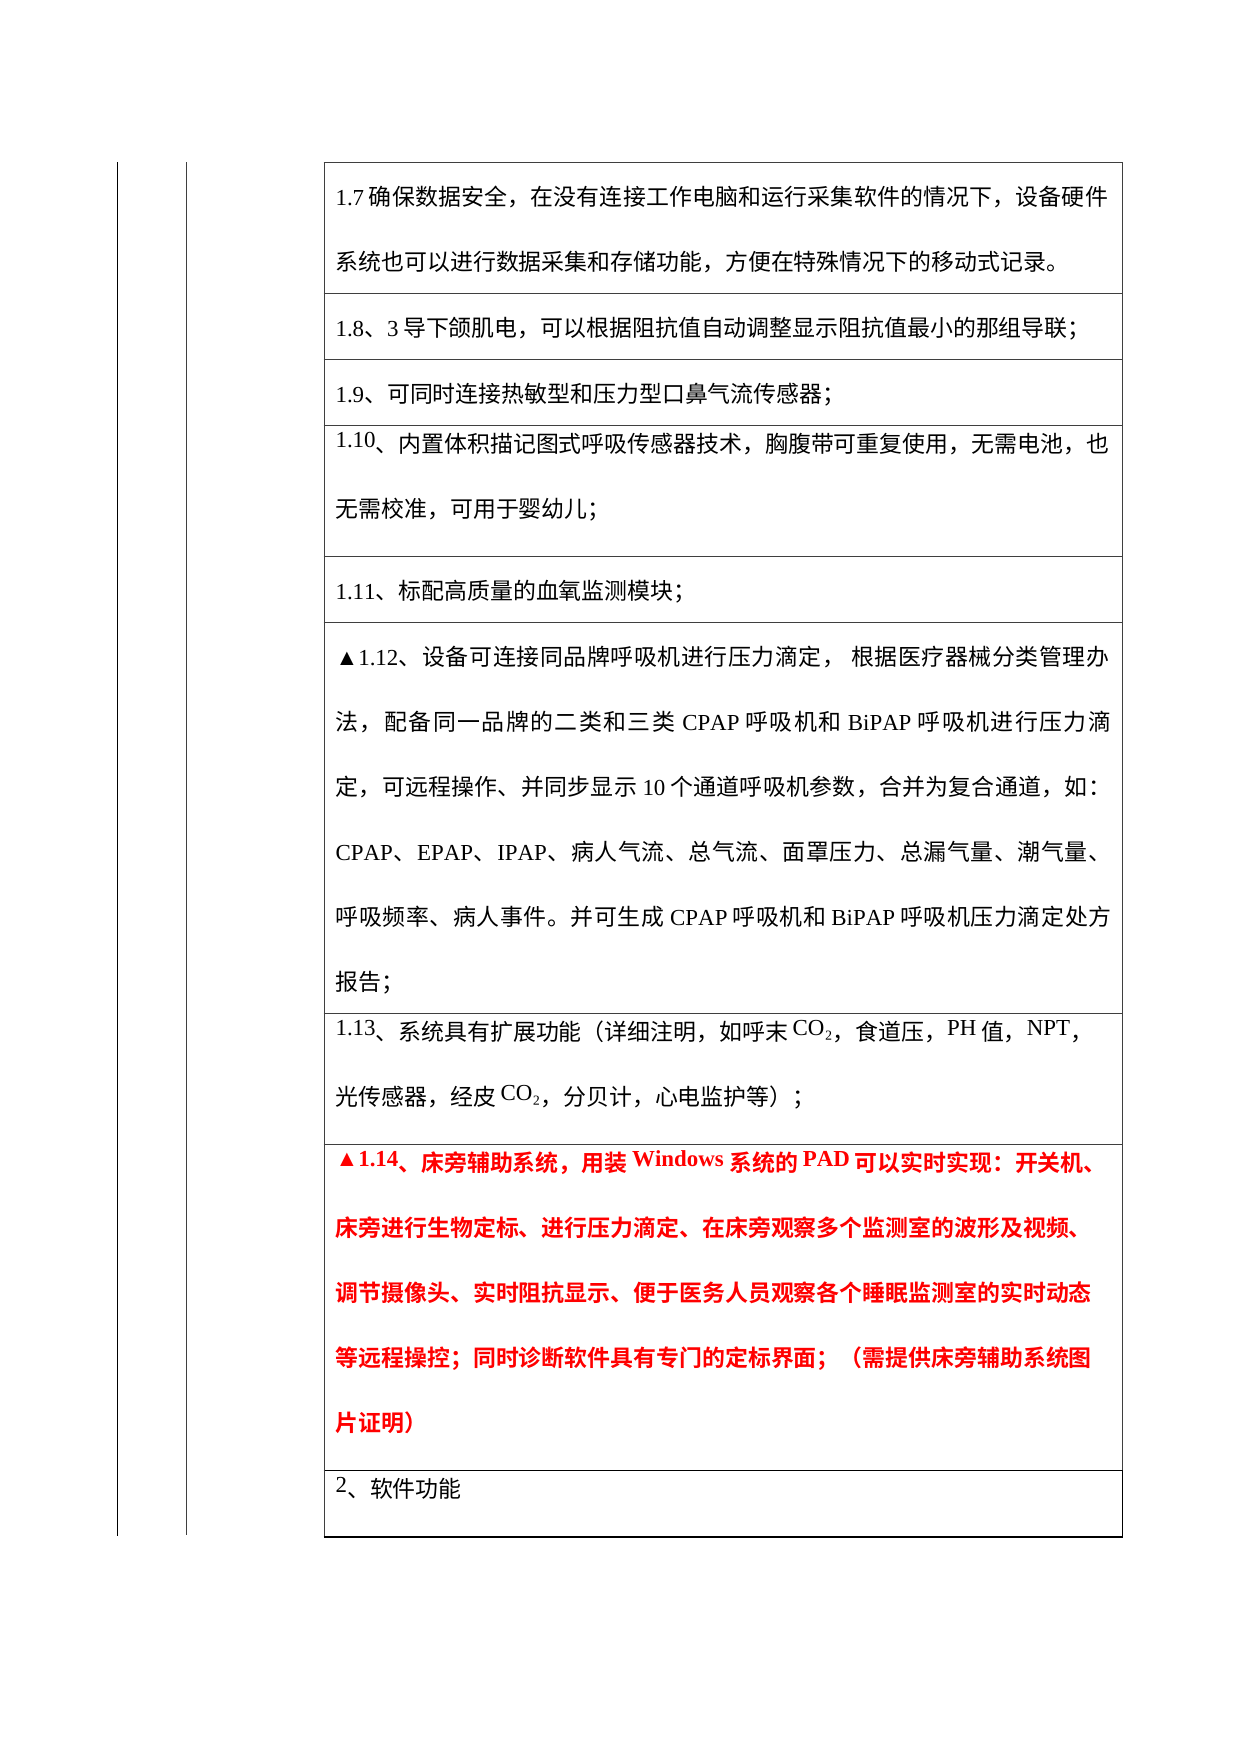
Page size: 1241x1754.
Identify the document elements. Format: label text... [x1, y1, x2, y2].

table_cell ▲1.14、床旁辅助系统，用装Windows 系统的PAD可以实时实现：开关机、床旁进行生物定标、进行压力滴定、在床旁观察多个监测室的波形及视频、调节摄像头、实时阻抗显示、便于医务人员观察各个睡眠监测室的实时动态等远程操控；同时诊断软件具有专门的定标界面；（需提供床旁辅助系统图片证明） [325, 1145, 1122, 1470]
table_cell 1.9、可同时连接热敏型和压力型口鼻气流传感器； [325, 360, 1122, 425]
table_cell 1.13、系统具有扩展功能（详细注明，如呼末CO₂，食道压，PH值，NPT，光传感器，经皮CO₂，分贝计，心电监护等）； [325, 1014, 1122, 1144]
table_cell 2、软件功能 [325, 1471, 1122, 1536]
table_cell 1.11、标配高质量的血氧监测模块； [325, 557, 1122, 622]
table_cell 1.7确保数据安全，在没有连接工作电脑和运行采集软件的情况下，设备硬件系统也可以进行数据采集和存储功能，方便在特殊情况下的移动式记录。 [325, 163, 1122, 293]
table_cell 1.8、3导下颌肌电，可以根据阻抗值自动调整显示阻抗值最小的那组导联； [325, 294, 1122, 359]
table_cell ▲1.12、设备可连接同品牌呼吸机进行压力滴定， 根据医疗器械分类管理办法，配备同一品牌的二类和三类CPAP呼吸机和BiPAP呼吸机进行压力滴定，可远程操作、并同步显示10个通道呼吸机参数，合并为复合通道，如：CPAP、EPAP、IPAP、病人气流、总气流、面罩压力、总漏气量、潮气量、呼吸频率、病人事件。并可生成CPAP呼吸机和BiPAP呼吸机压力滴定处方报告； [325, 623, 1122, 1013]
table_cell 1.10、内置体积描记图式呼吸传感器技术，胸腹带可重复使用，无需电池，也无需校准，可用于婴幼儿； [325, 426, 1122, 556]
